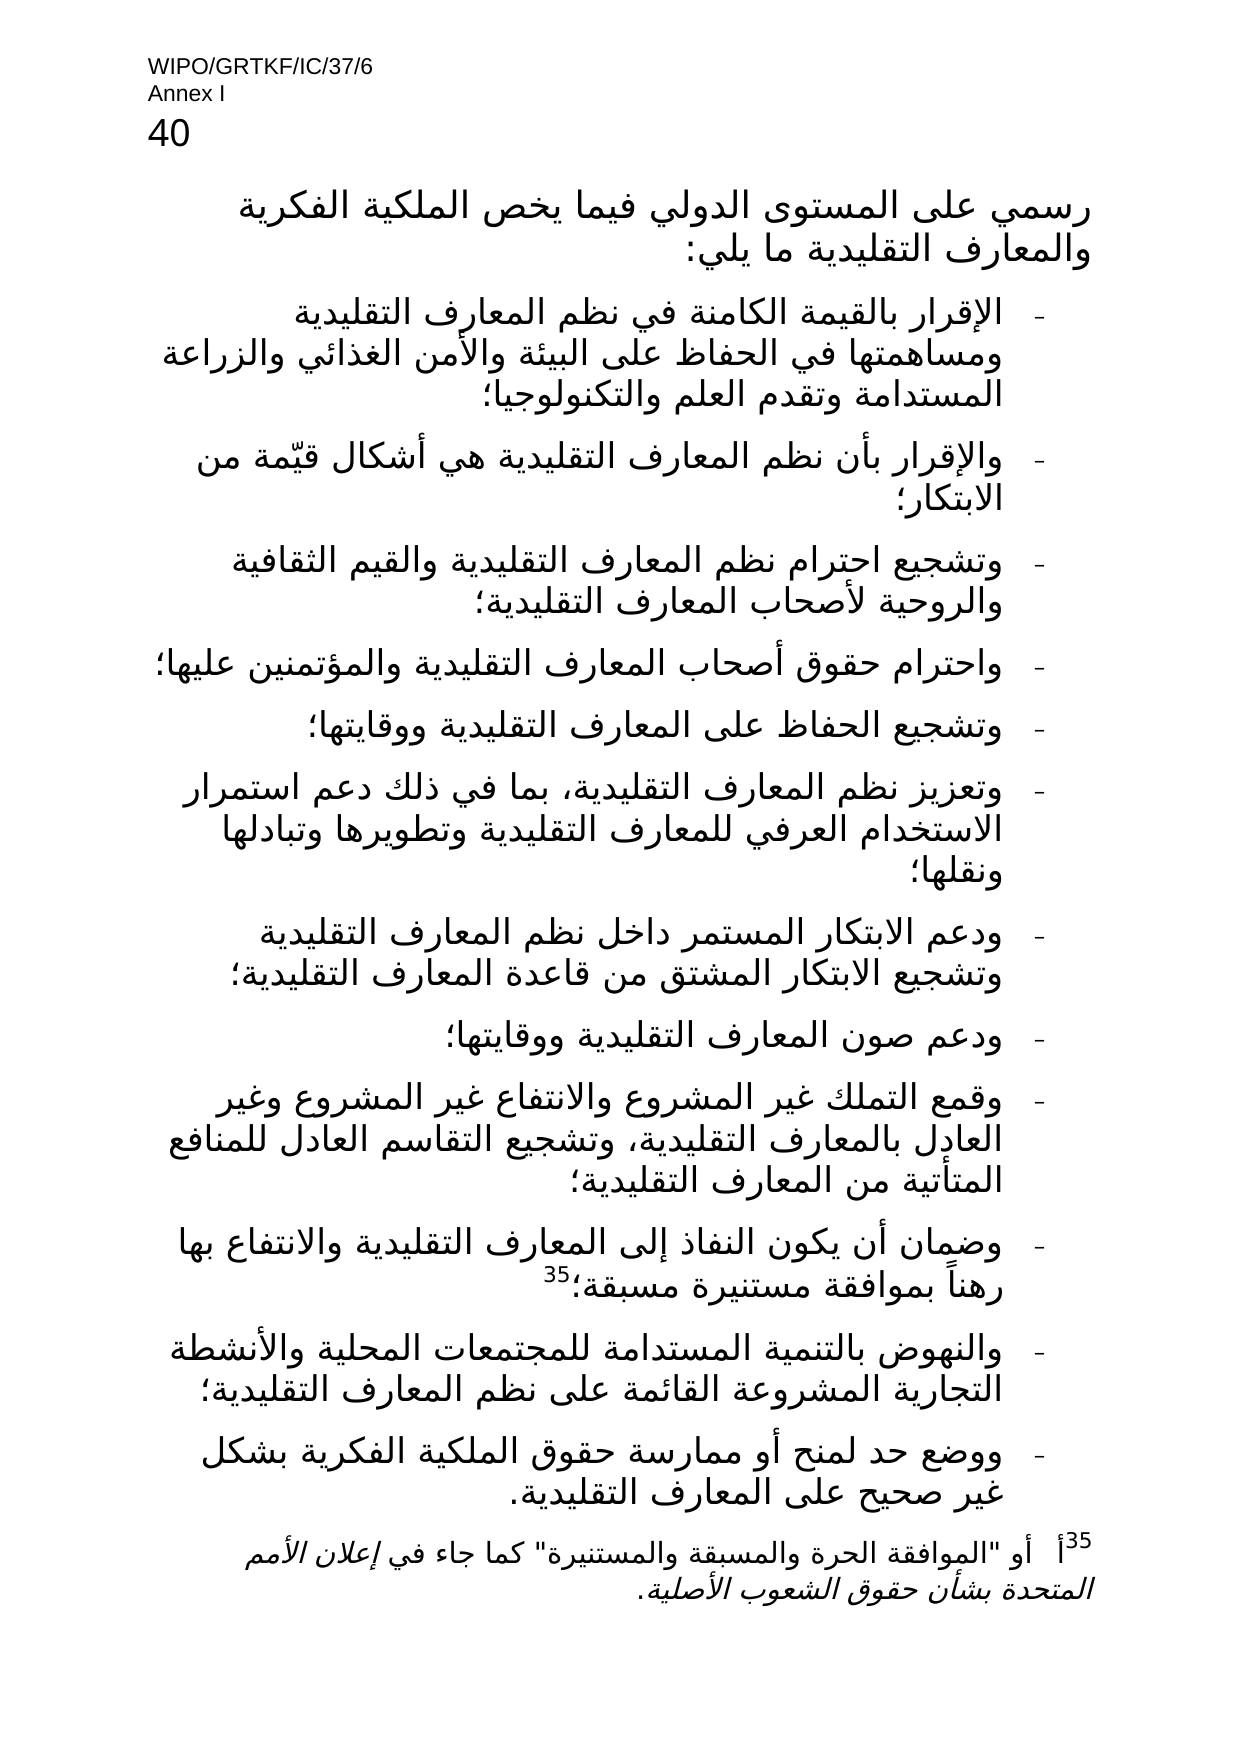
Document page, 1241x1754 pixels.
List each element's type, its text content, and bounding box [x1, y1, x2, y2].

list والنهوض بالتنمية المستدامة للمجتمعات المحلية والأنشطة التجارية المشروعة القائمة على نظم المعارف التقليدية؛ [148, 1327, 1034, 1409]
list وتشجيع احترام نظم المعارف التقليدية والقيم الثقافية والروحية لأصحاب المعارف التقليدية؛ [148, 539, 1034, 622]
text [148, 183, 1092, 271]
list ودعم الابتكار المستمر داخل نظم المعارف التقليدية وتشجيع الابتكار المشتق من قاعدة المعارف التقليدية؛ [148, 911, 1034, 994]
list ووضع حد لمنح أو ممارسة حقوق الملكية الفكرية بشكل غير صحيح على المعارف التقليدية. [148, 1430, 1034, 1513]
list واحترام حقوق أصحاب المعارف التقليدية والمؤتمنين عليها؛ [148, 643, 1034, 684]
list ودعم صون المعارف التقليدية ووقايتها؛ [148, 1015, 1034, 1056]
list وقمع التملك غير المشروع والانتفاع غير المشروع وغير العادل بالمعارف التقليدية، وتشجيع التقاسم العادل للمنافع المتأتية من المعارف التقليدية؛ [148, 1077, 1034, 1201]
list والإقرار بأن نظم المعارف التقليدية هي أشكال قيّمة من الابتكار؛ [148, 436, 1034, 518]
list الإقرار بالقيمة الكامنة في نظم المعارف التقليدية ومساهمتها في الحفاظ على البيئة والأمن الغذائي والزراعة المستدامة وتقدم العلم والتكنولوجيا؛ [148, 291, 1034, 415]
list وتشجيع الحفاظ على المعارف التقليدية ووقايتها؛ [148, 705, 1034, 746]
list وضمان أن يكون النفاذ إلى المعارف التقليدية والانتفاع بها رهناً بموافقة مستنيرة مسبقة؛ [148, 1221, 1034, 1306]
list وتعزيز نظم المعارف التقليدية، بما في ذلك دعم استمرار الاستخدام العرفي للمعارف التقليدية وتطويرها وتبادلها ونقلها؛ [148, 767, 1034, 891]
